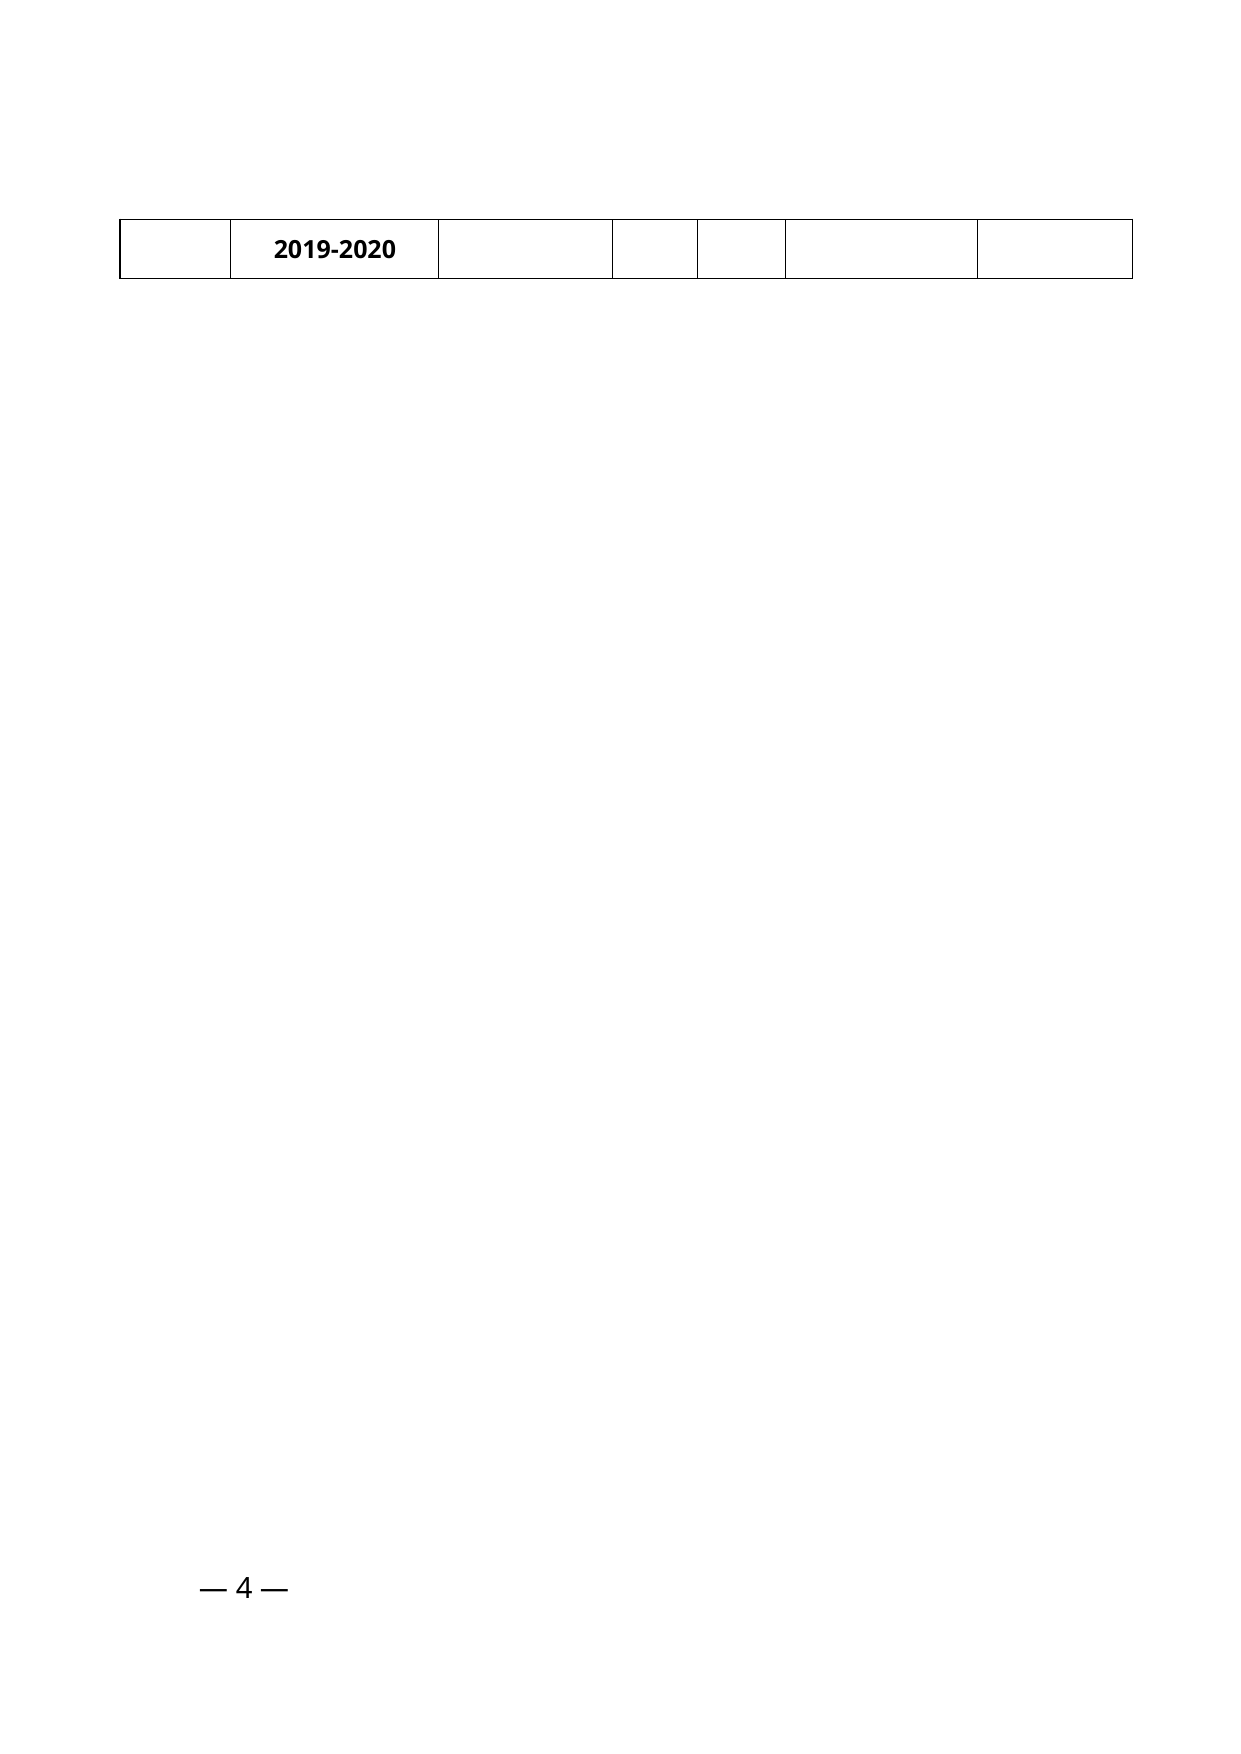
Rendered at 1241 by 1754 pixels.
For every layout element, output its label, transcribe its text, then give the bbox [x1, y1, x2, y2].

table_cell 2019-2020 [231, 220, 438, 278]
table_cell [439, 220, 612, 278]
table_cell [978, 220, 1132, 278]
table_cell [613, 220, 697, 278]
